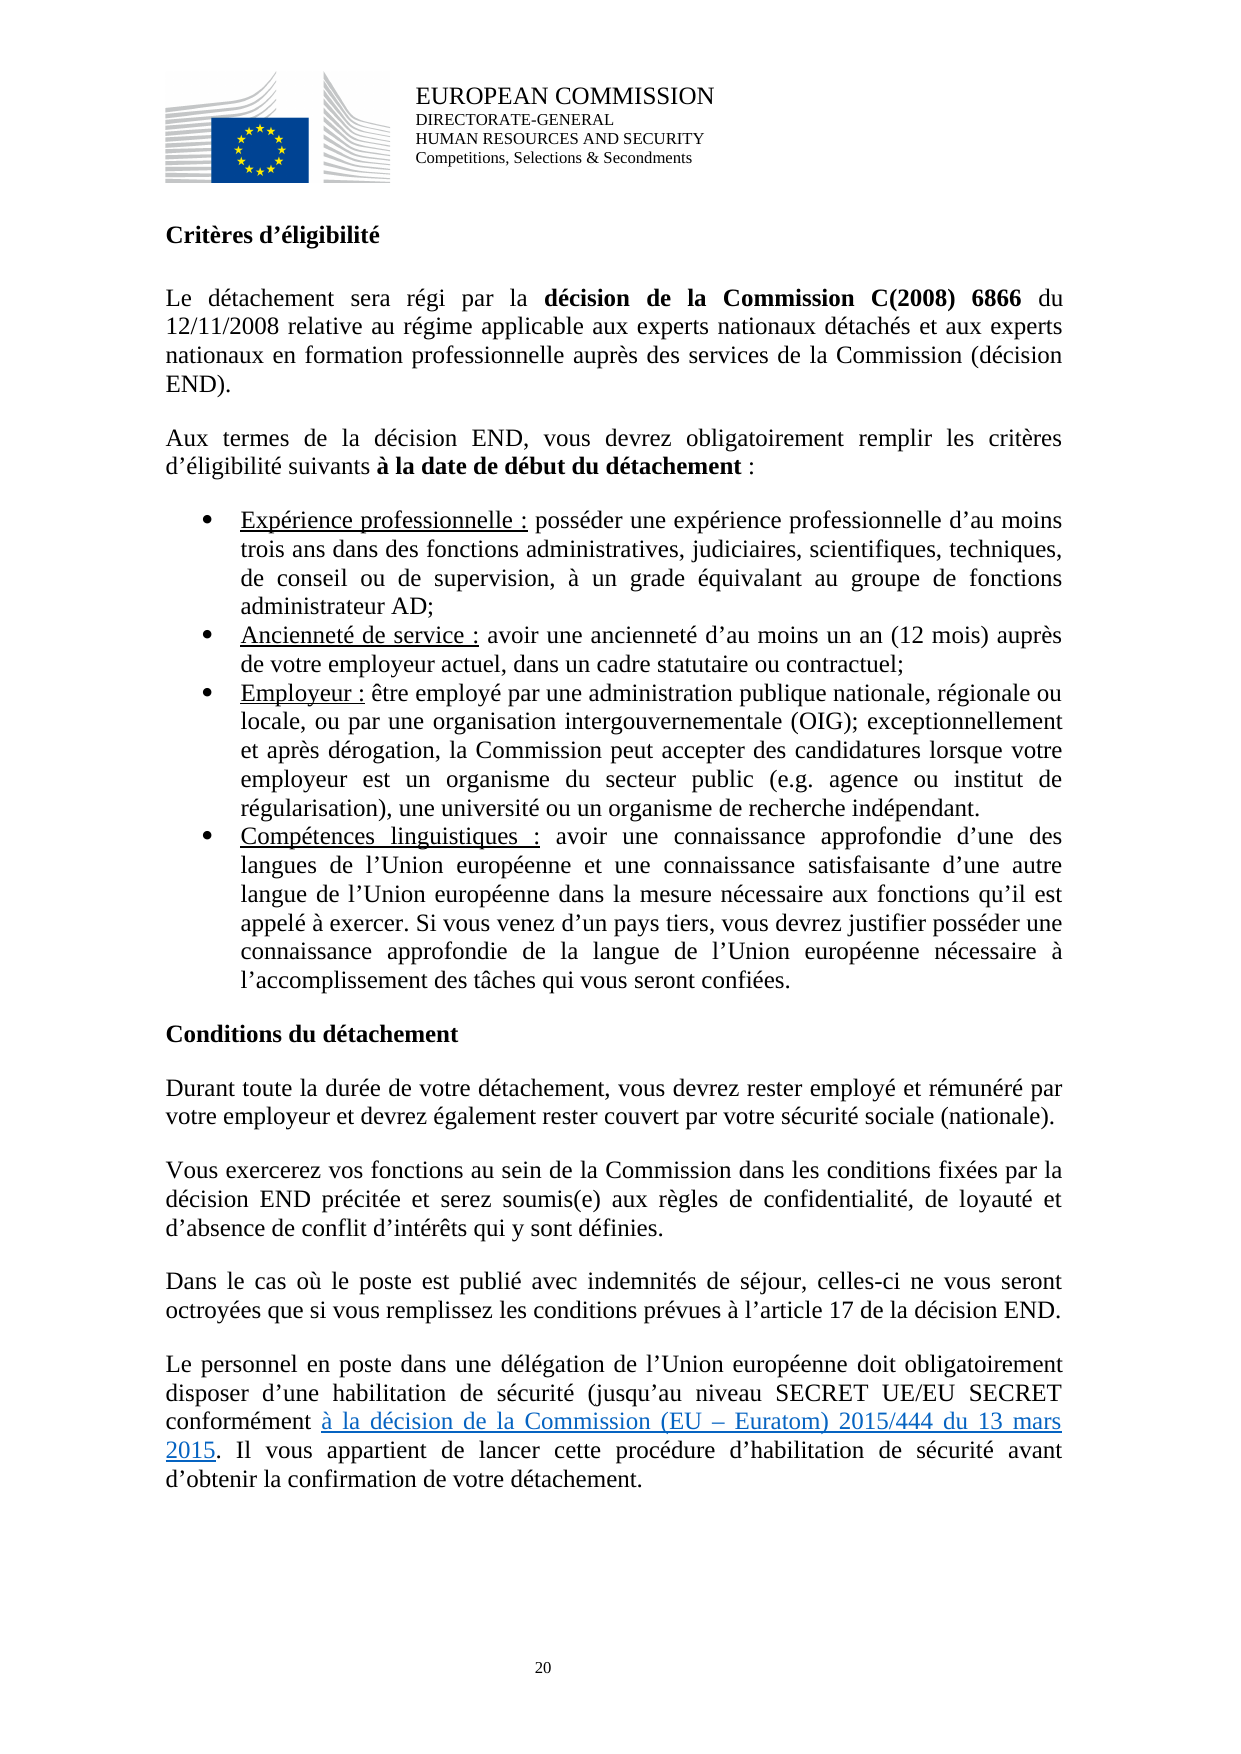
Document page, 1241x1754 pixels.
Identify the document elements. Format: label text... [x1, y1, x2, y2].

text Aux termes de la décision END, vous devrez obligatoirement remplir les critères d’éligibilité suivants à la date de début du détachement : [165, 423, 1063, 480]
text Dans le cas où le poste est publié avec indemnités de séjour, celles-ci ne vous seront octroyées que si vous remplissez les conditions prévues à l’article 17 de la décision END. [165, 1266, 1063, 1324]
list Expérience professionnelle : posséder une expérience professionnelle d’au moins trois ans dans des fonctions administratives, judiciaires, scientifiques, techniques, de conseil ou de supervision, à un grade équivalant au groupe de fonctions administrateur AD; [203, 505, 1063, 620]
text Le détachement sera régi par la décision de la Commission C(2008) 6866 du 12/11/2008 relative au régime applicable aux experts nationaux détachés et aux experts nationaux en formation professionnelle auprès des services de la Commission (décision END). [165, 283, 1063, 398]
text Conditions du détachement [165, 1019, 1063, 1048]
text Critères d’éligibilité [165, 134, 1063, 249]
list Ancienneté de service : avoir une ancienneté d’au moins un an (12 mois) auprès de votre employeur actuel, dans un cadre statutaire ou contractuel; [203, 620, 1063, 678]
text Le personnel en poste dans une délégation de l’Union européenne doit obligatoirement disposer d’une habilitation de sécurité (jusqu’au niveau SECRET UE/EU SECRET conformément à la décision de la Commission (EU – Euratom) 2015/444 du 13 mars 2015. Il vous appartient de lancer cette procédure d’habilitation de sécurité avant d’obtenir la confirmation de votre détachement. [165, 1349, 1063, 1493]
picture [165, 71, 391, 183]
text Durant toute la durée de votre détachement, vous devrez rester employé et rémunéré par votre employeur et devrez également rester couvert par votre sécurité sociale (nationale). [165, 1073, 1063, 1130]
list Employeur : être employé par une administration publique nationale, régionale ou locale, ou par une organisation intergouvernementale (OIG); exceptionnellement et après dérogation, la Commission peut accepter des candidatures lorsque votre employeur est un organisme du secteur public (e.g. agence ou institut de régularisation), une université ou un organisme de recherche indépendant. [203, 678, 1063, 821]
text Vous exercerez vos fonctions au sein de la Commission dans les conditions fixées par la décision END précitée et serez soumis(e) aux règles de confidentialité, de loyauté et d’absence de conflit d’intérêts qui y sont définies. [165, 1155, 1063, 1241]
list Compétences linguistiques : avoir une connaissance approfondie d’une des langues de l’Union européenne et une connaissance satisfaisante d’une autre langue de l’Union européenne dans la mesure nécessaire aux fonctions qu’il est appelé à exercer. Si vous venez d’un pays tiers, vous devrez justifier posséder une connaissance approfondie de la langue de l’Union européenne nécessaire à l’accomplissement des tâches qui vous seront confiées. [203, 821, 1063, 994]
